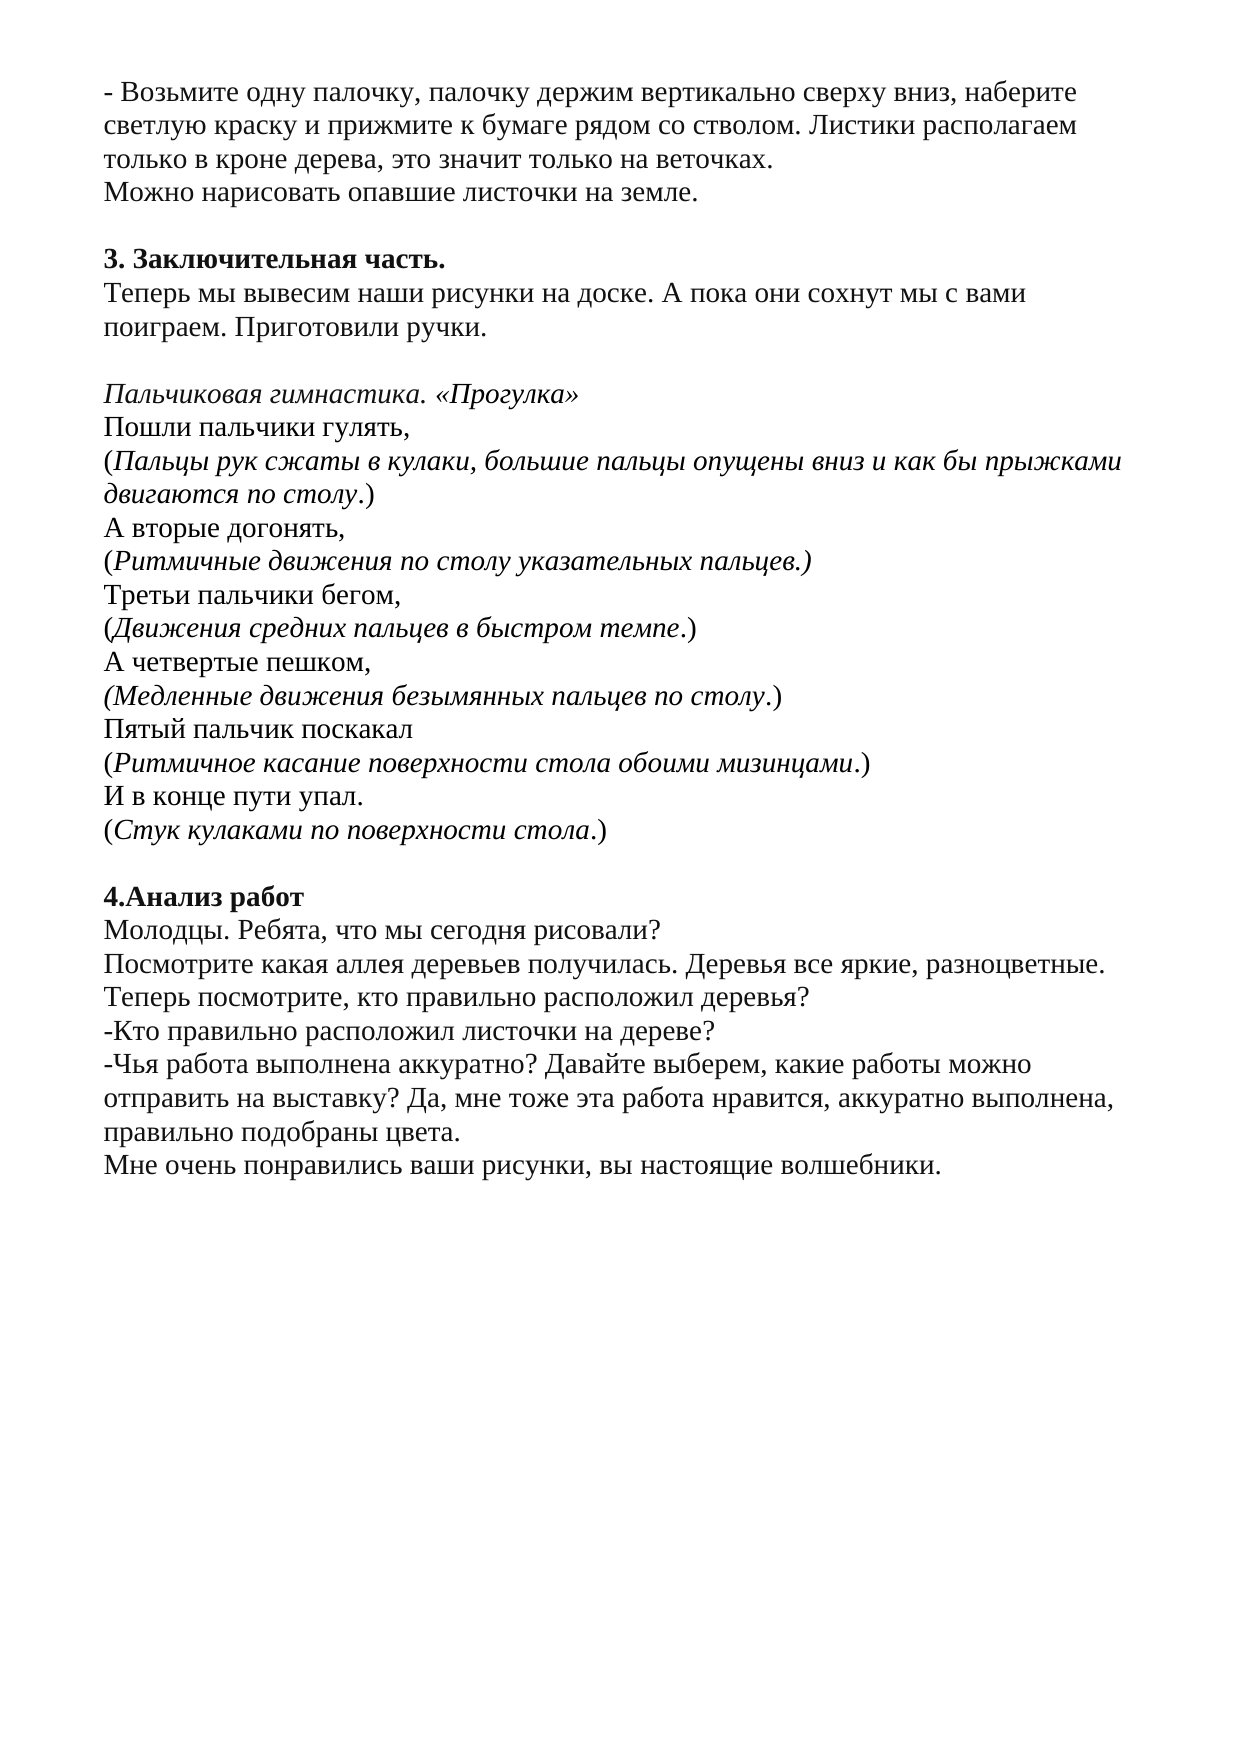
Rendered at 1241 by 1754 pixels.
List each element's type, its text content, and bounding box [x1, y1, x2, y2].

text И в конце пути упал. [103, 778, 1152, 812]
text А вторые догонять, [103, 510, 1152, 543]
text Пятый пальчик поскакал [103, 711, 1152, 745]
text 3. Заключительная часть. [103, 242, 1152, 275]
text Мне очень понравились ваши рисунки, вы настоящие волшебники. [103, 1147, 1152, 1181]
text Посмотрите какая аллея деревьев получилась. Деревья все яркие, разноцветные. Теперь посмотрите, кто правильно расположил деревья? [103, 946, 1152, 1013]
text -Кто правильно расположил листочки на дереве? [103, 1013, 1152, 1047]
text Молодцы. Ребята, что мы сегодня рисовали? [103, 912, 1152, 946]
text (Ритмичное касание поверхности стола обоими мизинцами.) [103, 745, 1152, 778]
text (Стук кулаками по поверхности стола.) [103, 812, 1152, 845]
text (Медленные движения безымянных пальцев по столу.) [103, 678, 1152, 711]
text (Движения средних пальцев в быстром темпе.) [103, 611, 1152, 644]
text (Пальцы рук сжаты в кулаки, большие пальцы опущены вниз и как бы прыжками двигаются по столу.) [103, 443, 1152, 510]
text А четвертые пешком, [103, 644, 1152, 678]
text Можно нарисовать опавшие листочки на земле. [103, 174, 1152, 208]
text 4.Анализ работ [103, 879, 1152, 912]
text (Ритмичные движения по столу указательных пальцев.) [103, 543, 1152, 577]
text -Чья работа выполнена аккуратно? Давайте выберем, какие работы можно отправить на выставку? Да, мне тоже эта работа нравится, аккуратно выполнена, правильно подобраны цвета. [103, 1047, 1152, 1147]
text - Возьмите одну палочку, палочку держим вертикально сверху вниз, наберите светлую краску и прижмите к бумаге рядом со стволом. Листики располагаем только в кроне дерева, это значит только на веточках. [103, 74, 1152, 174]
text Пальчиковая гимнастика. «Прогулка» [103, 376, 1152, 409]
text Пошли пальчики гулять, [103, 409, 1152, 443]
text Третьи пальчики бегом, [103, 577, 1152, 611]
text Теперь мы вывесим наши рисунки на доске. А пока они сохнут мы с вами поиграем. Приготовили ручки. [103, 275, 1152, 342]
